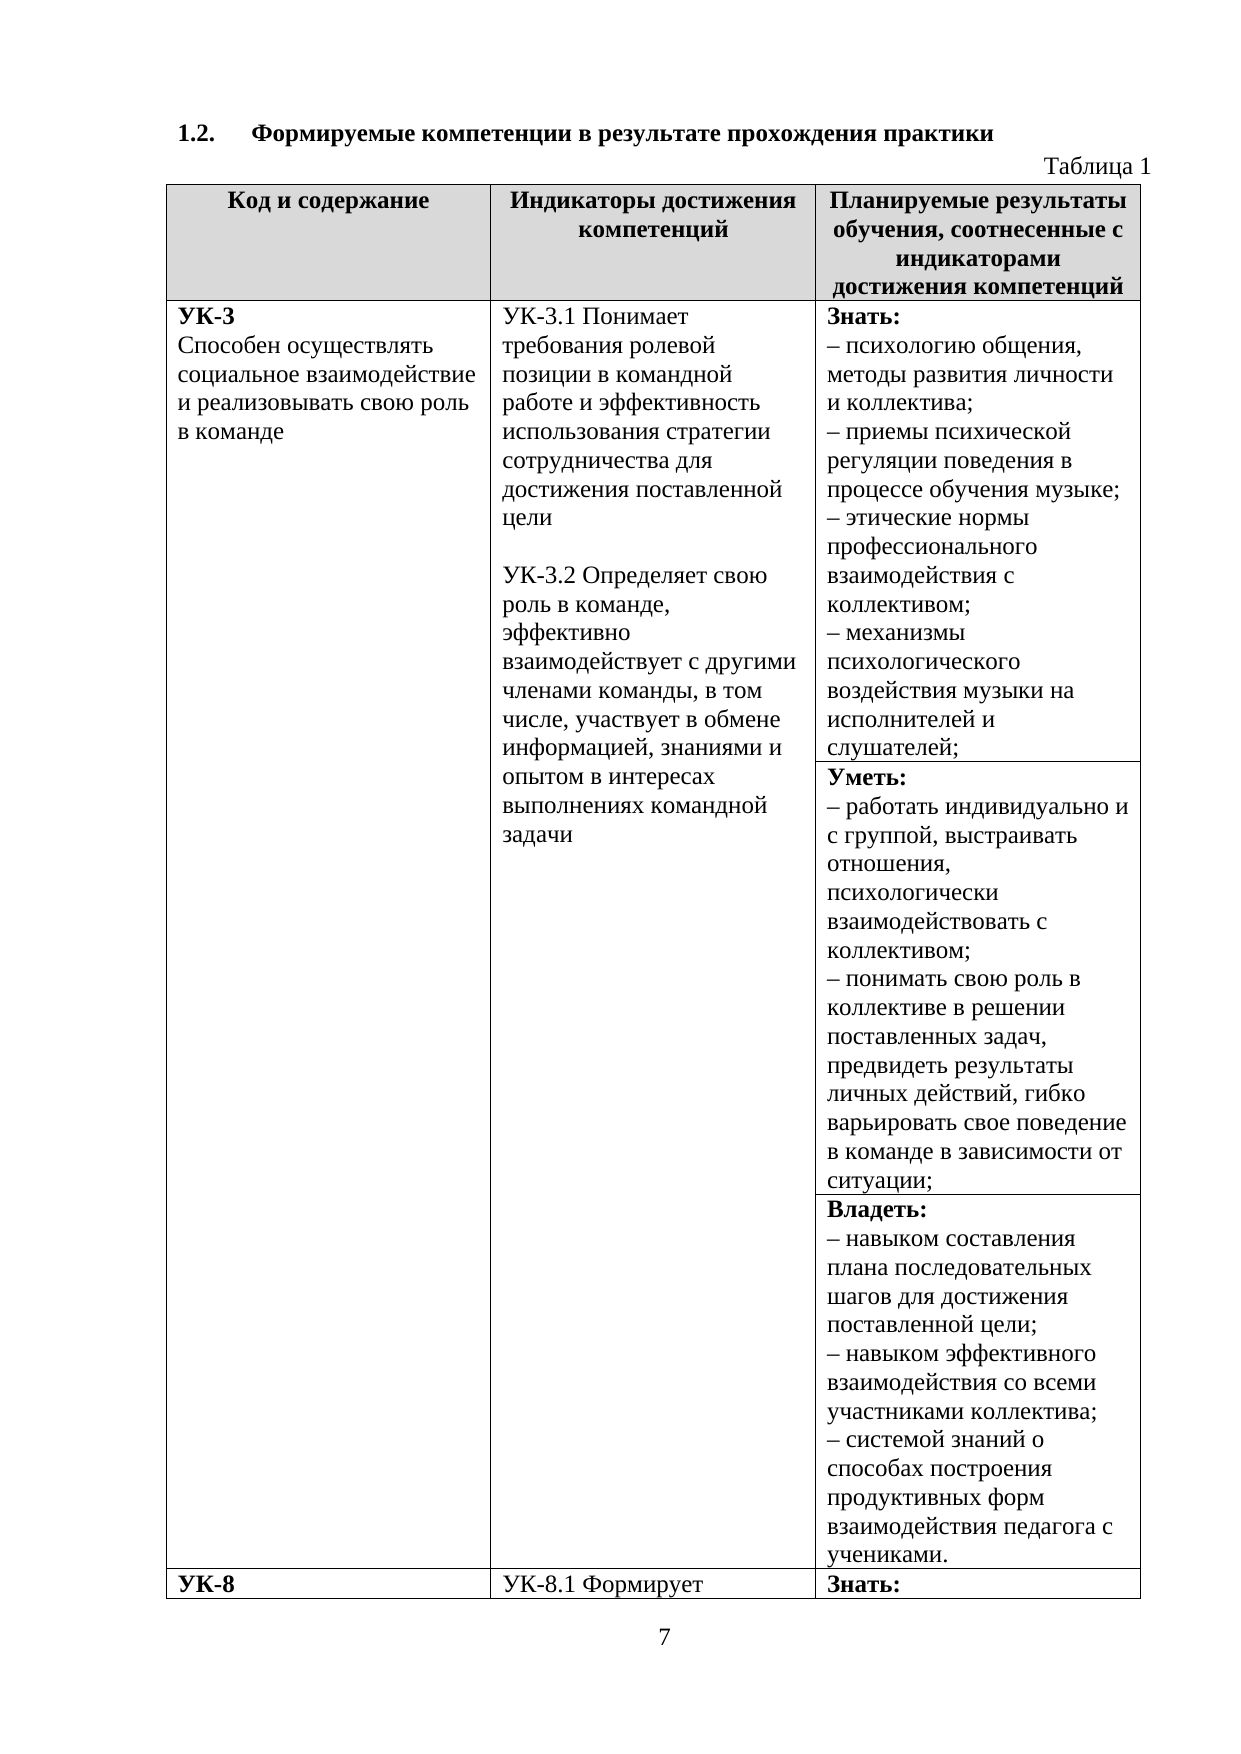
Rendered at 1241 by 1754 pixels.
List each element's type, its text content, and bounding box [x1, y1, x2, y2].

table_cell Владеть: – навыком составления плана последовательных шагов для достижения поставленной цели; – навыком эффективного взаимодействия со всеми участниками коллектива; – системой знаний о способах построения продуктивных форм взаимодействия педагога с учениками. [816, 1195, 1140, 1568]
table_header Индикаторы достижения компетенций [491, 185, 815, 300]
table_cell Уметь: – работать индивидуально и с группой, выстраивать отношения, психологически взаимодействовать с коллективом; – понимать свою роль в коллективе в решении поставленных задач, предвидеть результаты личных действий, гибко варьировать свое поведение в команде в зависимости от ситуации; [816, 762, 1140, 1193]
table_cell УК-3.1 Понимает требования ролевой позиции в командной работе и эффективность использования стратегии сотрудничества для достижения поставленной цели УК-3.2 Определяет свою роль в команде, эффективно взаимодействует с другими членами команды, в том числе, участвует в обмене информацией, знаниями и опытом в интересах выполнениях командной задачи [491, 301, 815, 1568]
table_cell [167, 1569, 490, 1598]
text Таблица 1 [177, 151, 1152, 180]
list Формируемые компетенции в результате прохождения практики [177, 118, 1152, 147]
table_header Код и содержание [167, 185, 490, 300]
table_cell Знать: – психологию общения, методы развития личности и коллектива; – приемы психической регуляции поведения в процессе обучения музыке; – этические нормы профессионального взаимодействия с коллективом; – механизмы психологического воздействия музыки на исполнителей и слушателей; [816, 301, 1140, 761]
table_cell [491, 1569, 815, 1598]
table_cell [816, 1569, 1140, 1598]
table_cell УК-3 Способен осуществлять социальное взаимодействие и реализовывать свою роль в команде [167, 301, 490, 1568]
table_header Планируемые результаты обучения, соотнесенные с индикаторами достижения компетенций [816, 185, 1140, 300]
